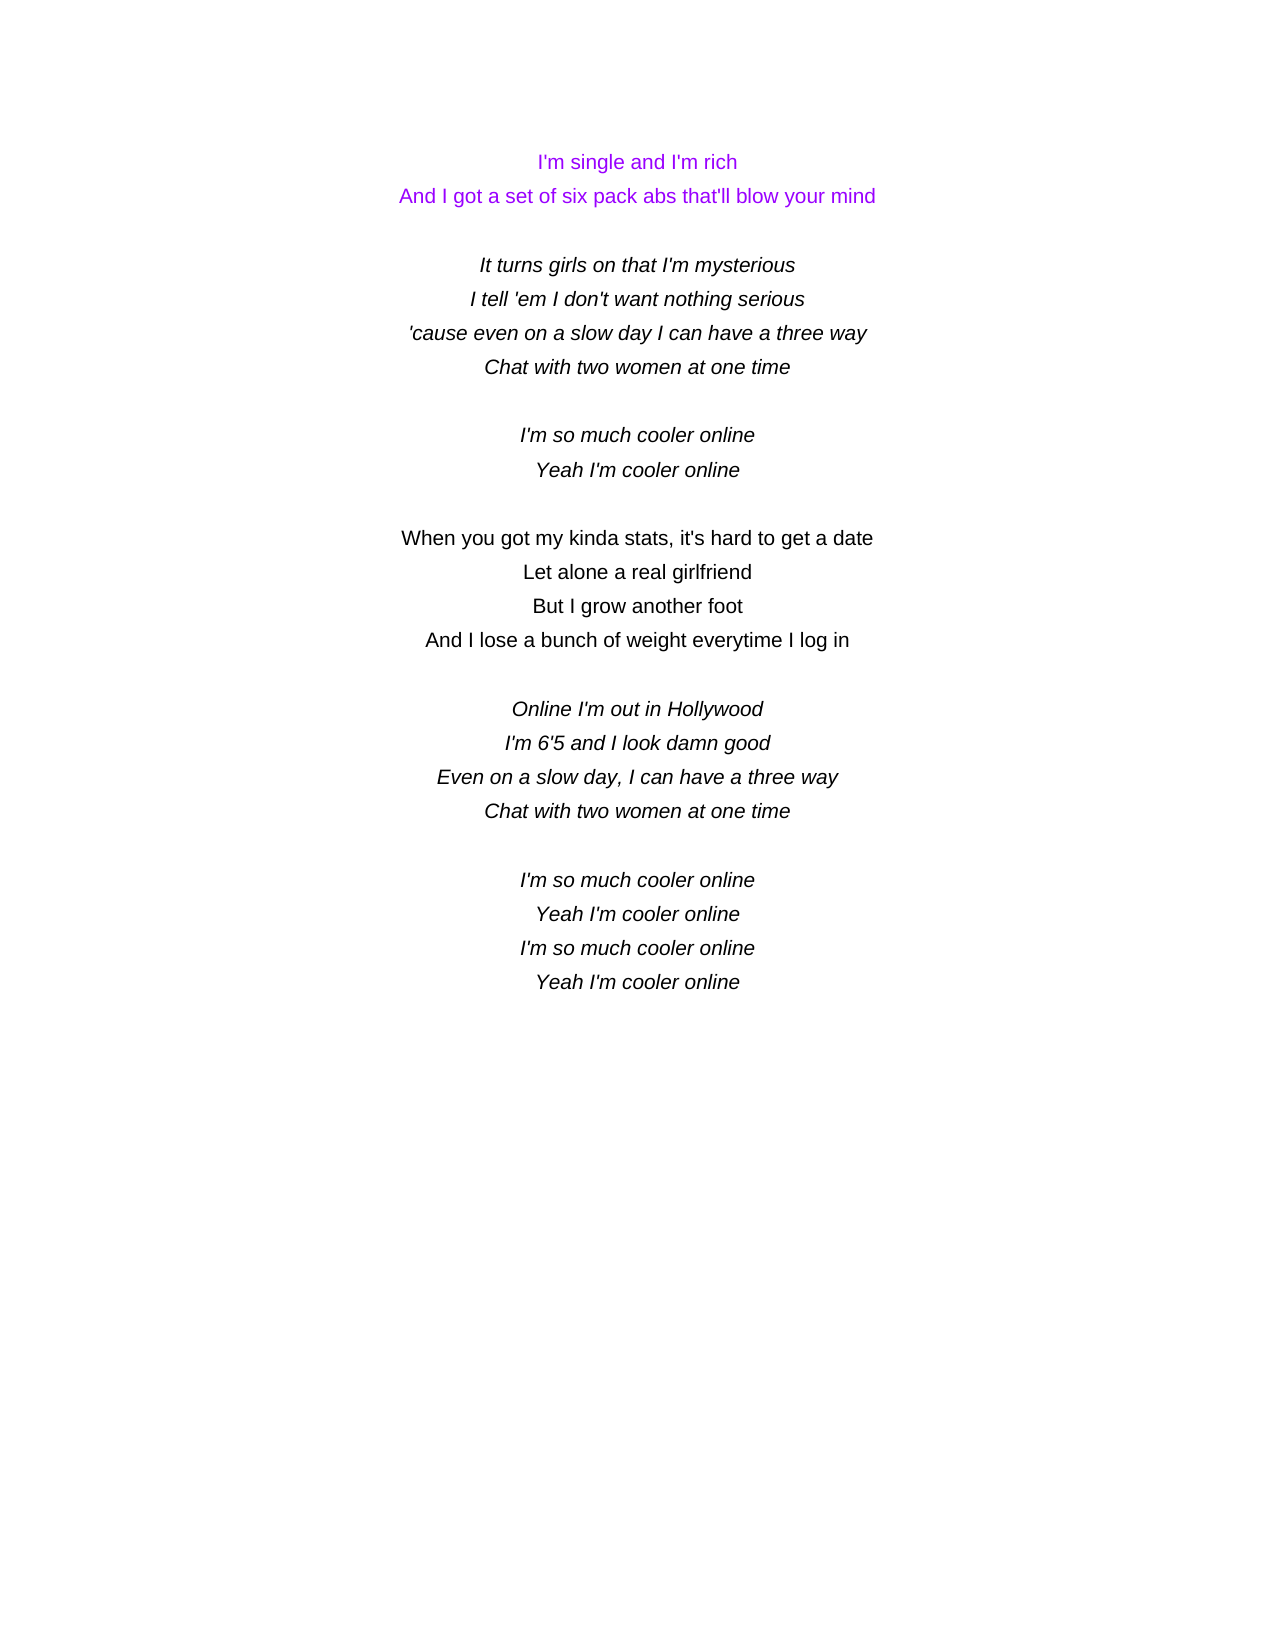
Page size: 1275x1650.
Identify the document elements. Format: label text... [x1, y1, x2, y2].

text Yeah I'm cooler online [150, 902, 1125, 926]
text I'm so much cooler online [150, 936, 1125, 960]
text 'cause even on a slow day I can have a three way [150, 321, 1125, 345]
text I'm so much cooler online [150, 423, 1125, 447]
text Yeah I'm cooler online [150, 457, 1125, 481]
text Let alone a real girlfriend [150, 560, 1125, 584]
text And I lose a bunch of weight everytime I log in [150, 628, 1125, 652]
text It turns girls on that I'm mysterious [150, 252, 1125, 276]
text I'm 6'5 and I look damn good [150, 731, 1125, 755]
text When you got my kinda stats, it's hard to get a date [150, 526, 1125, 550]
text But I grow another foot [150, 594, 1125, 618]
text Even on a slow day, I can have a three way [150, 765, 1125, 789]
text And I got a set of six pack abs that'll blow your mind [150, 184, 1125, 208]
text Yeah I'm cooler online [150, 970, 1125, 994]
text Online I'm out in Hollywood [150, 697, 1125, 721]
text Chat with two women at one time [150, 355, 1125, 379]
text I'm single and I'm rich [150, 150, 1125, 174]
text I tell 'em I don't want nothing serious [150, 287, 1125, 311]
text Chat with two women at one time [150, 799, 1125, 823]
text I'm so much cooler online [150, 867, 1125, 891]
